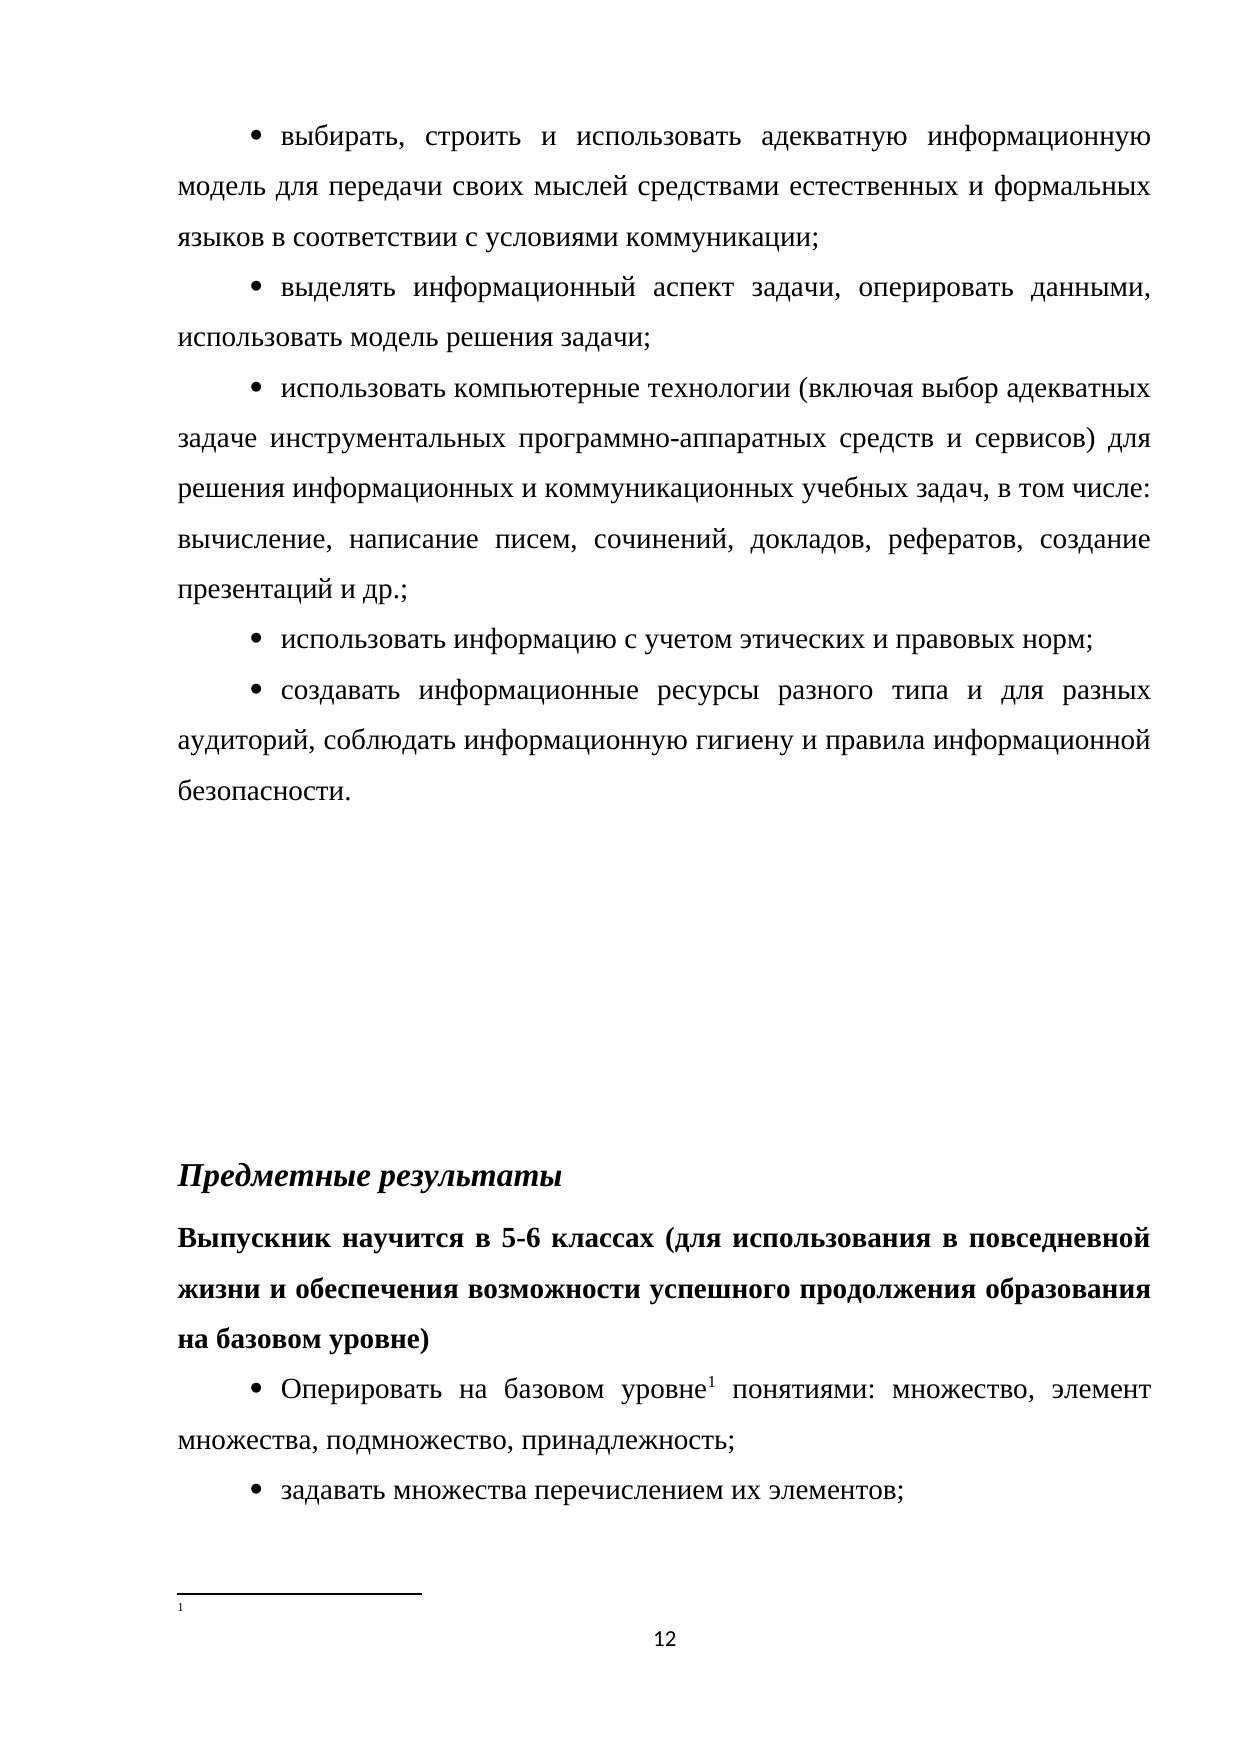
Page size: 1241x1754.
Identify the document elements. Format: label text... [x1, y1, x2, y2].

list создавать информационные ресурсы разного типа и для разных аудиторий, соблюдать информационную гигиену и правила информационной безопасности. [177, 672, 1152, 806]
text Предметные результаты [177, 1156, 1152, 1194]
list задавать множества перечислением их элементов; [177, 1472, 1152, 1506]
subtitle Выпускник научится в 5-6 классах (для использования в повседневной жизни и обеспечения возможности успешного продолжения образования на базовом уровне) [177, 1221, 1152, 1355]
list использовать компьютерные технологии (включая выбор адекватных задаче инструментальных программно-аппаратных средств и сервисов) для решения информационных и коммуникационных учебных задач, в том числе: вычисление, написание писем, сочинений, докладов, рефератов, создание презентаций и др.; [177, 370, 1152, 605]
list выбирать, строить и использовать адекватную информационную модель для передачи своих мыслей средствами естественных и формальных языков в соответствии с условиями коммуникации; [177, 118, 1152, 252]
list выделять информационный аспект задачи, оперировать данными, использовать модель решения задачи; [177, 269, 1152, 353]
list использовать информацию с учетом этических и правовых норм; [177, 622, 1152, 655]
list Оперировать на базовом уровне понятиями: множество, элемент множества, подмножество, принадлежность; [177, 1372, 1152, 1456]
